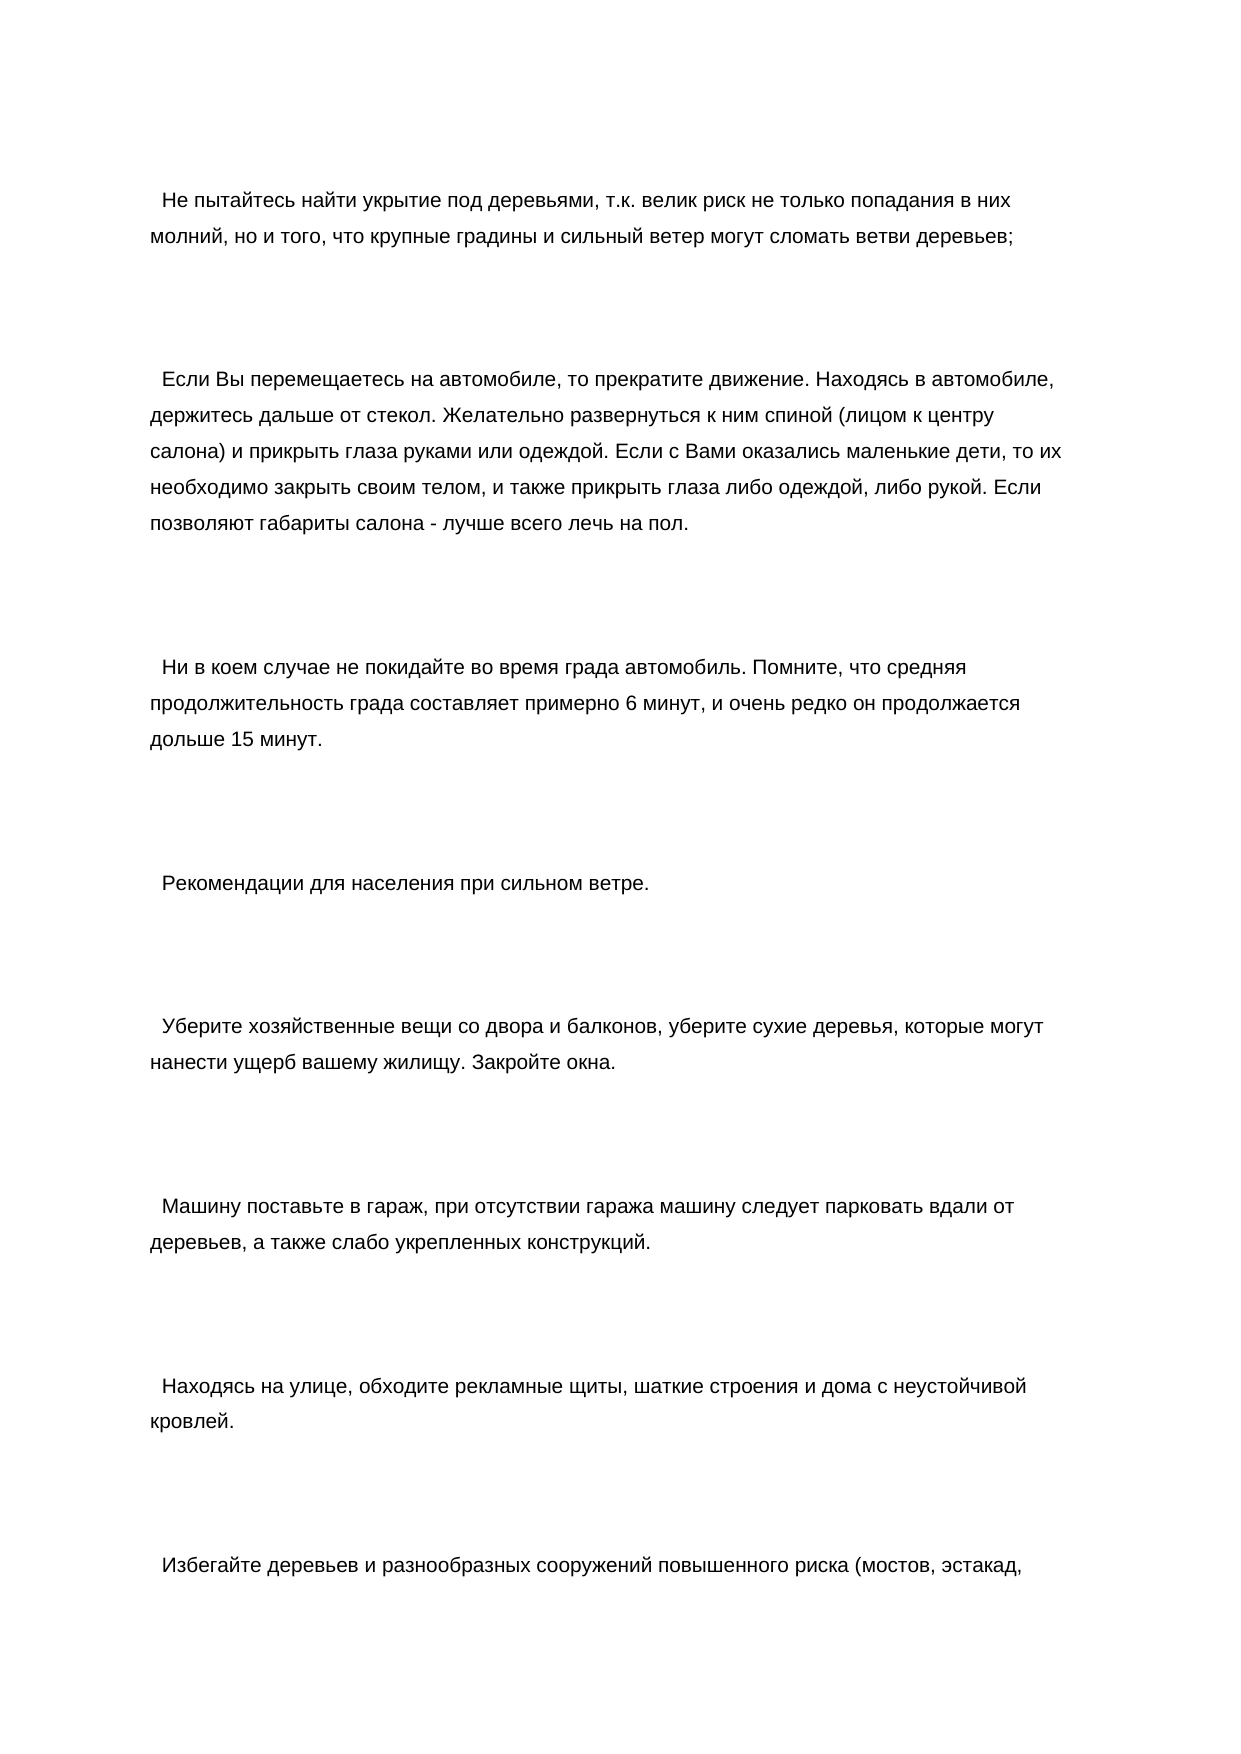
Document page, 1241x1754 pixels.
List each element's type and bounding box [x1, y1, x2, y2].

table_cell [140, 150, 1078, 1577]
